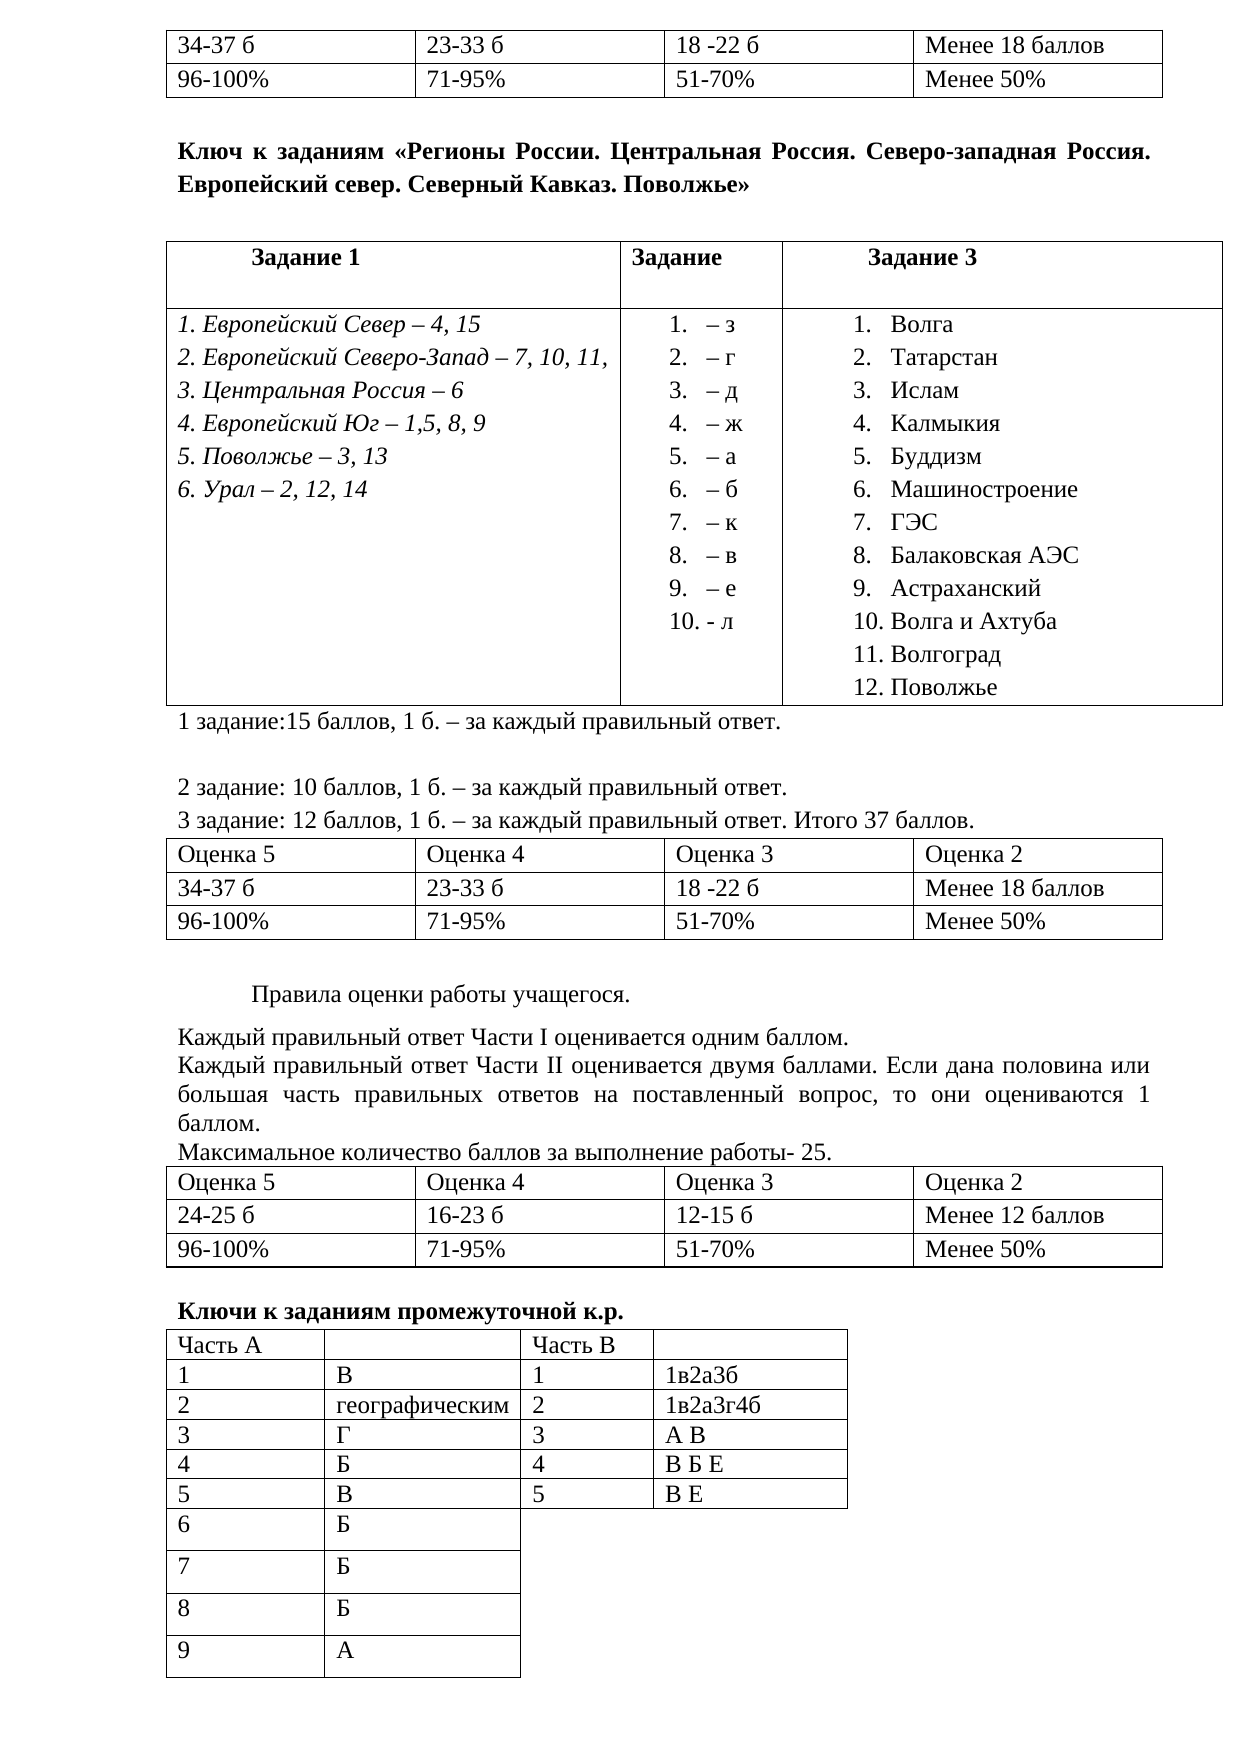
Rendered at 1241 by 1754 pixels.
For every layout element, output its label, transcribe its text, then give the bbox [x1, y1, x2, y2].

table_cell 1в2а3г4б [654, 1390, 847, 1419]
table_cell 1 [167, 1360, 324, 1389]
table_cell 16-23 б [416, 1200, 664, 1233]
table_cell Б [325, 1509, 520, 1550]
text Правила оценки работы учащегося. [177, 979, 1152, 1007]
table_header [325, 1330, 520, 1359]
table_cell 23-33 б [416, 31, 664, 63]
table_cell 5 [167, 1479, 324, 1508]
text Ключ к заданиям «Регионы России. Центральная Россия. Северо-западная Россия. Европейский север. Северный Кавказ. Поволжье» [177, 136, 1152, 198]
table_header Оценка 5 [167, 1167, 415, 1199]
table_cell 96-100% [167, 906, 415, 939]
text 1 задание:15 баллов, 1 б. – за каждый правильный ответ. [177, 706, 1152, 735]
text Каждый правильный ответ Части I оценивается одним баллом. [177, 1022, 1152, 1051]
table_cell 4 [521, 1450, 653, 1478]
table_header Задание 3 [783, 242, 1222, 308]
table_cell В [325, 1479, 520, 1508]
table_cell 3 [521, 1420, 653, 1448]
table_cell 9 [167, 1636, 324, 1677]
table_cell Менее 50% [914, 1234, 1162, 1266]
table_header [654, 1330, 847, 1359]
table_cell 51-70% [665, 64, 913, 97]
table_cell В [325, 1360, 520, 1389]
table_cell Менее 12 баллов [914, 1200, 1162, 1233]
table_header Оценка 2 [914, 839, 1162, 872]
table_cell Б [325, 1594, 520, 1634]
table_cell 34-37 б [167, 31, 415, 63]
table_cell 51-70% [665, 906, 913, 939]
table_cell 18 -22 б [665, 873, 913, 905]
table_cell 7 [167, 1551, 324, 1592]
table_cell Менее 50% [914, 64, 1162, 97]
table_cell В Б Е [654, 1450, 847, 1478]
table_cell 3 [167, 1420, 324, 1448]
table_header Задание 1 [167, 242, 620, 308]
table_cell Менее 18 баллов [914, 873, 1162, 905]
table_cell 8 [167, 1594, 324, 1634]
table_cell 71-95% [416, 906, 664, 939]
table_cell 5 [521, 1479, 653, 1508]
table_cell 96-100% [167, 64, 415, 97]
table_cell Волга Татарстан Ислам Калмыкия Буддизм Машиностроение ГЭС Балаковская АЭС Астраханский Волга и Ахтуба Волгоград Поволжье [783, 309, 1222, 705]
table_cell Г [325, 1420, 520, 1448]
table_header Оценка 5 [167, 839, 415, 872]
text 3 задание: 12 баллов, 1 б. – за каждый правильный ответ. Итого 37 баллов. [177, 805, 1152, 834]
table_header Задание [621, 242, 782, 308]
table_header Часть А [167, 1330, 324, 1359]
table_cell 24-25 б [167, 1200, 415, 1233]
table_cell 23-33 б [416, 873, 664, 905]
table_cell 96-100% [167, 1234, 415, 1266]
table_cell 2 [167, 1390, 324, 1419]
table_cell Б [325, 1551, 520, 1592]
table_cell Менее 50% [914, 906, 1162, 939]
table_header Оценка 4 [416, 839, 664, 872]
table_cell географическим [325, 1390, 520, 1419]
text Каждый правильный ответ Части II оценивается двумя баллами. Если дана половина или большая часть правильных ответов на поставленный вопрос, то они оцениваются 1 баллом. [177, 1051, 1152, 1137]
table_cell 1. Европейский Север – 4, 15 2. Европейский Северо-Запад – 7, 10, 11, 3. Центральная Россия – 6 4. Европейский Юг – 1,5, 8, 9 5. Поволжье – 3, 13 6. Урал – 2, 12, 14 [167, 309, 620, 705]
table_cell В Е [654, 1479, 847, 1508]
table_cell 1 [521, 1360, 653, 1389]
table_cell 71-95% [416, 64, 664, 97]
table_header Оценка 2 [914, 1167, 1162, 1199]
table_cell 34-37 б [167, 873, 415, 905]
text Ключи к заданиям промежуточной к.р. [177, 1296, 1152, 1325]
table_cell 6 [167, 1509, 324, 1550]
table_cell Менее 18 баллов [914, 31, 1162, 63]
table_cell – з – г – д – ж – а – б – к – в – е - л [621, 309, 782, 705]
table_cell А [325, 1636, 520, 1677]
table_header Оценка 4 [416, 1167, 664, 1199]
table_header Оценка 3 [665, 839, 913, 872]
table_cell 51-70% [665, 1234, 913, 1266]
table_cell 18 -22 б [665, 31, 913, 63]
table_cell Б [325, 1450, 520, 1478]
table_cell 71-95% [416, 1234, 664, 1266]
table_header Оценка 3 [665, 1167, 913, 1199]
table_cell 4 [167, 1450, 324, 1478]
table_cell 1в2а3б [654, 1360, 847, 1389]
table_cell А В [654, 1420, 847, 1448]
table_cell 12-15 б [665, 1200, 913, 1233]
table_cell 2 [521, 1390, 653, 1419]
text 2 задание: 10 баллов, 1 б. – за каждый правильный ответ. [177, 772, 1152, 801]
table_header Часть В [521, 1330, 653, 1359]
text Максимальное количество баллов за выполнение работы- 25. [177, 1137, 1152, 1166]
